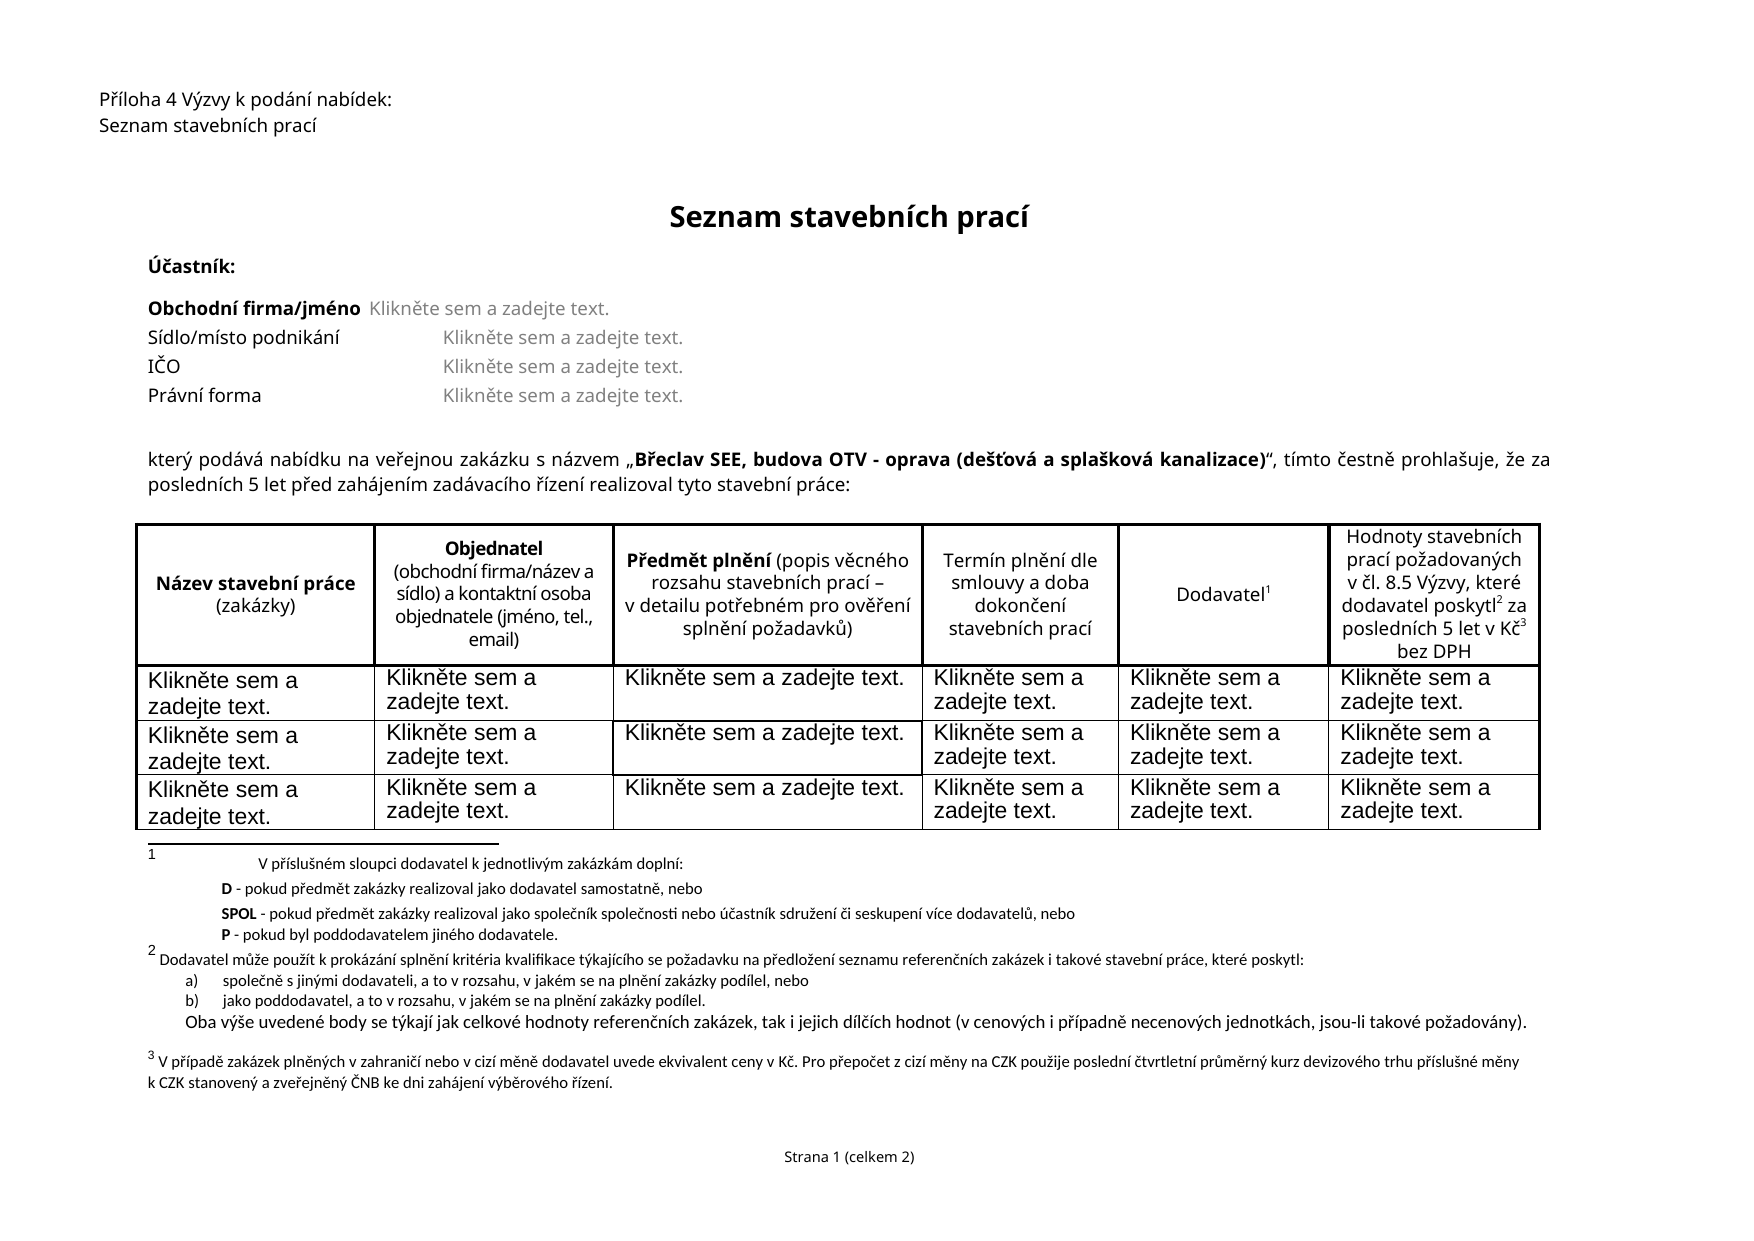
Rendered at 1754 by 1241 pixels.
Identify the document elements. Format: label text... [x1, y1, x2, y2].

table_header Předmět plnění (popis věcného rozsahu stavebních prací – v detailu potřebném pro ověření splnění požadavků) [615, 526, 921, 664]
text Účastník: [148, 249, 1551, 279]
table_header Termín plnění dle smlouvy a doba dokončení stavebních prací [924, 526, 1117, 664]
text Právní forma [148, 379, 1551, 408]
table_header Hodnoty stavebních prací požadovaných v čl. 8.5 Výzvy, které dodavatel poskytl za posledních 5 let v Kč bez DPH [1331, 526, 1538, 664]
text který podává nabídku na veřejnou zakázku s názvem „Břeclav SEE, budova OTV - oprava (dešťová a splašková kanalizace)“, tímto čestně prohlašuje, že za posledních 5 let před zahájením zadávacího řízení realizoval tyto stavební práce: [148, 446, 1551, 497]
text Obchodní firma/jméno [148, 292, 1551, 321]
text IČO [148, 350, 1551, 379]
table_header Název stavební práce (zakázky) [138, 526, 373, 664]
text Sídlo/místo podnikání [148, 321, 1551, 350]
table_header Objednatel (obchodní firma/název a sídlo) a kontaktní osoba objednatele (jméno, tel., email) [376, 526, 612, 664]
table_header Dodavatel [1120, 526, 1327, 664]
title Seznam stavebních prací [148, 196, 1551, 236]
